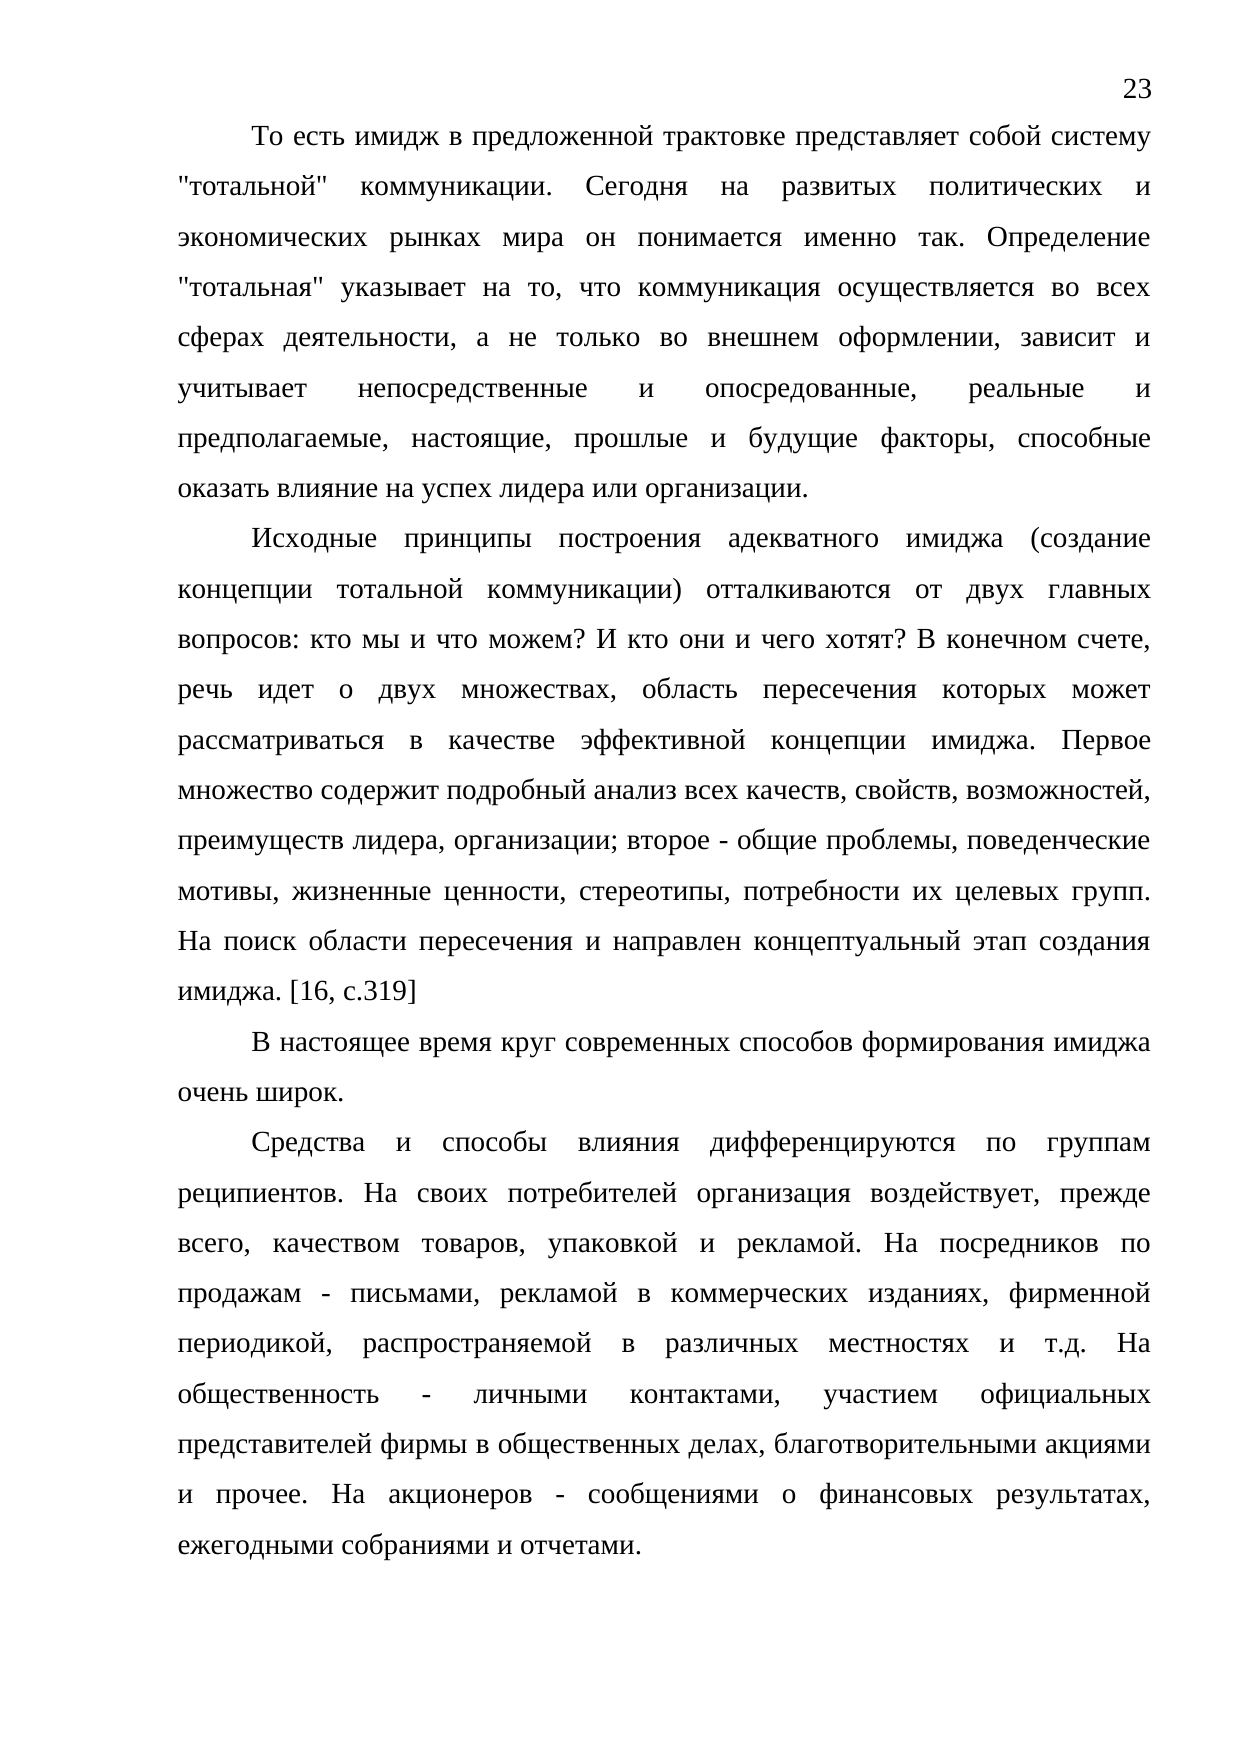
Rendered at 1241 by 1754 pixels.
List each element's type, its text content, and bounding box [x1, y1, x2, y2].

text То есть имидж в предложенной трактовке представляет собой систему "тотальной" коммуникации. Сегодня на развитых политических и экономических рынках мира он понимается именно так. Определение "тотальная" указывает на то, что коммуникация осуществляется во всех сферах деятельности, а не только во внешнем оформлении, зависит и учитывает непосредственные и опосредованные, реальные и предполагаемые, настоящие, прошлые и будущие факторы, способные оказать влияние на успех лидера или организации. [177, 118, 1152, 504]
text Средства и способы влияния дифференцируются по группам реципиентов. На своих потребителей организация воздействует, прежде всего, качеством товаров, упаковкой и рекламой. На посредников по продажам - письмами, рекламой в коммерческих изданиях, фирменной периодикой, распространяемой в различных местностях и т.д. На общественность - личными контактами, участием официальных представителей фирмы в общественных делах, благотворительными акциями и прочее. На акционеров - сообщениями о финансовых результатах, ежегодными собраниями и отчетами. [177, 1124, 1152, 1560]
text Исходные принципы построения адекватного имиджа (создание концепции тотальной коммуникации) отталкиваются от двух главных вопросов: кто мы и что можем? И кто они и чего хотят? В конечном счете, речь идет о двух множествах, область пересечения которых может рассматриваться в качестве эффективной концепции имиджа. Первое множество содержит подробный анализ всех качеств, свойств, возможностей, преимуществ лидера, организации; второе - общие проблемы, поведенческие мотивы, жизненные ценности, стереотипы, потребности их целевых групп. На поиск области пересечения и направлен концептуальный этап создания имиджа. [16, с.319] [177, 521, 1152, 1007]
text В настоящее время круг современных способов формирования имиджа очень широк. [177, 1024, 1152, 1108]
